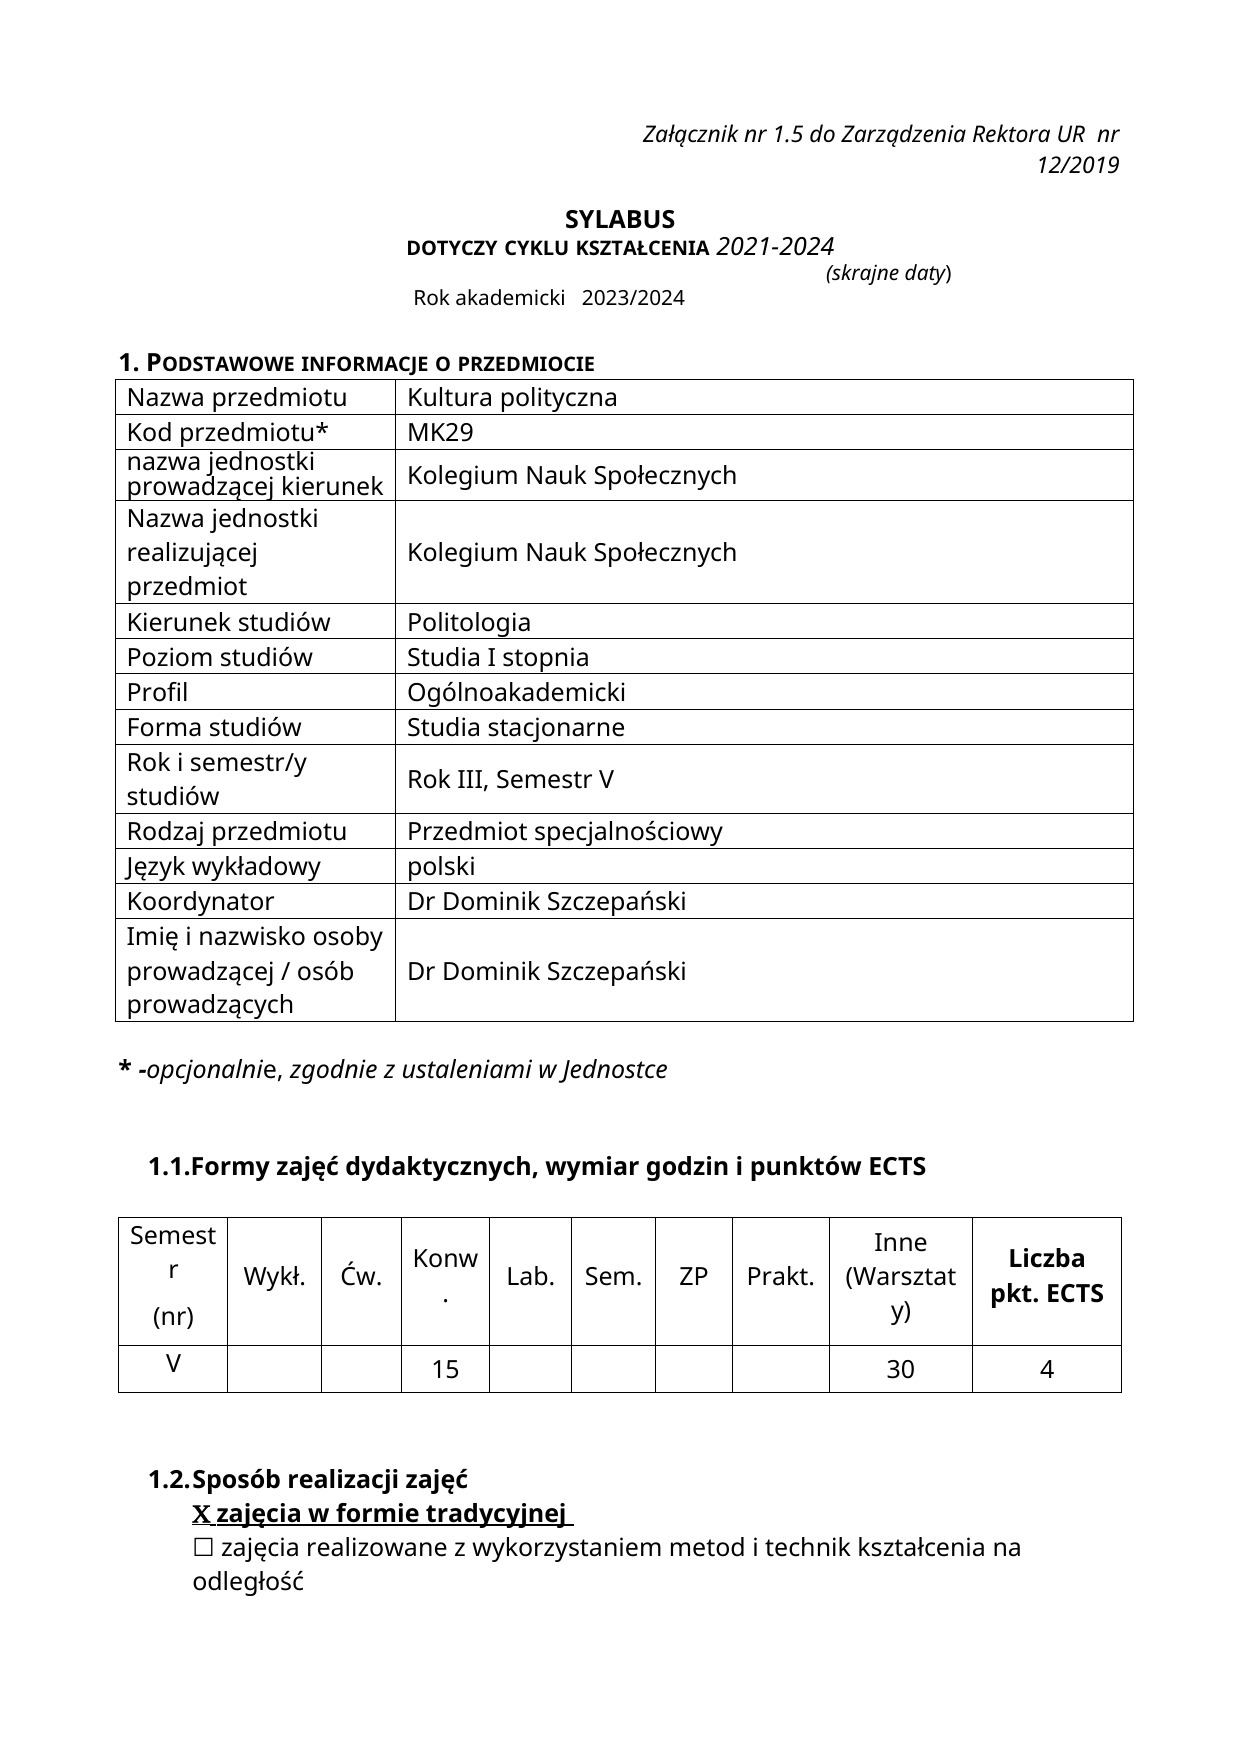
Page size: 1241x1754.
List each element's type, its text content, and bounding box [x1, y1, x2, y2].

table_header Ćw. [322, 1218, 401, 1345]
table_cell Studia stacjonarne [396, 710, 1133, 743]
table_cell Politologia [396, 604, 1133, 638]
table_cell Koordynator [116, 884, 395, 918]
table_header Sem. [572, 1218, 655, 1345]
table_cell Rok III, Semestr V [396, 745, 1133, 813]
table_cell MK29 [396, 415, 1133, 449]
table_cell [322, 1346, 401, 1392]
table_cell [572, 1346, 655, 1392]
text zajęcia w formie tradycyjnej [192, 1496, 1122, 1529]
table_cell Kolegium Nauk Społecznych [396, 501, 1133, 603]
table_cell [656, 1346, 732, 1392]
table_cell Studia I stopnia [396, 639, 1133, 673]
table_cell Rok i semestr/y studiów [116, 745, 395, 813]
text Załącznik nr 1.5 do Zarządzenia Rektora UR nr 12/2019 [118, 118, 1122, 181]
text ☐ zajęcia realizowane z wykorzystaniem metod i technik kształcenia na odległość [192, 1529, 1122, 1598]
table_cell Przedmiot specjalnościowy [396, 814, 1133, 848]
table_cell 4 [973, 1346, 1121, 1392]
table_cell [228, 1346, 321, 1392]
text 1.2. Sposób realizacji zajęć [148, 1461, 1122, 1496]
table_cell 30 [830, 1346, 972, 1392]
table_cell Imię i nazwisko osoby prowadzącej / osób prowadzących [116, 919, 395, 1021]
table_cell [490, 1346, 571, 1392]
table_cell 15 [402, 1346, 489, 1392]
table_cell polski [396, 849, 1133, 883]
text dotyczy cyklu kształcenia 2021-2024 [118, 236, 1122, 261]
table_cell Kod przedmiotu* [116, 415, 395, 449]
table_cell Ogólnoakademicki [396, 674, 1133, 708]
table_header Kultura polityczna [396, 380, 1133, 414]
table_header Wykł. [228, 1218, 321, 1345]
text * -opcjonalnie, zgodnie z ustaleniami w Jednostce [118, 1051, 1122, 1086]
table_cell nazwa jednostki prowadzącej kierunek [116, 450, 395, 500]
table_cell Język wykładowy [116, 849, 395, 883]
text Rok akademicki 2023/2024 [118, 286, 1122, 311]
table_header Prakt. [733, 1218, 829, 1345]
table_cell Nazwa jednostki realizującej przedmiot [116, 501, 395, 603]
table_cell [733, 1346, 829, 1392]
table_cell Forma studiów [116, 710, 395, 743]
table_header Inne (Warsztaty) [830, 1218, 972, 1345]
text 1. Podstawowe informacje o przedmiocie [118, 344, 1122, 379]
table_header Semestr (nr) [119, 1218, 227, 1345]
table_header Konw. [402, 1218, 489, 1345]
table_cell Dr Dominik Szczepański [396, 884, 1133, 918]
table_cell Kierunek studiów [116, 604, 395, 638]
table_cell Poziom studiów [116, 639, 395, 673]
table_header Lab. [490, 1218, 571, 1345]
table_cell V [119, 1346, 227, 1392]
table_cell Rodzaj przedmiotu [116, 814, 395, 848]
table_header Nazwa przedmiotu [116, 380, 395, 414]
table_cell Dr Dominik Szczepański [396, 919, 1133, 1021]
text (skrajne daty) [118, 261, 1122, 286]
text SYLABUS [118, 201, 1122, 236]
table_cell Profil [116, 674, 395, 708]
table_header Liczba pkt. ECTS [973, 1218, 1121, 1345]
text 1.1.Formy zajęć dydaktycznych, wymiar godzin i punktów ECTS [148, 1149, 1122, 1183]
table_cell Kolegium Nauk Społecznych [396, 450, 1133, 500]
table_header ZP [656, 1218, 732, 1345]
